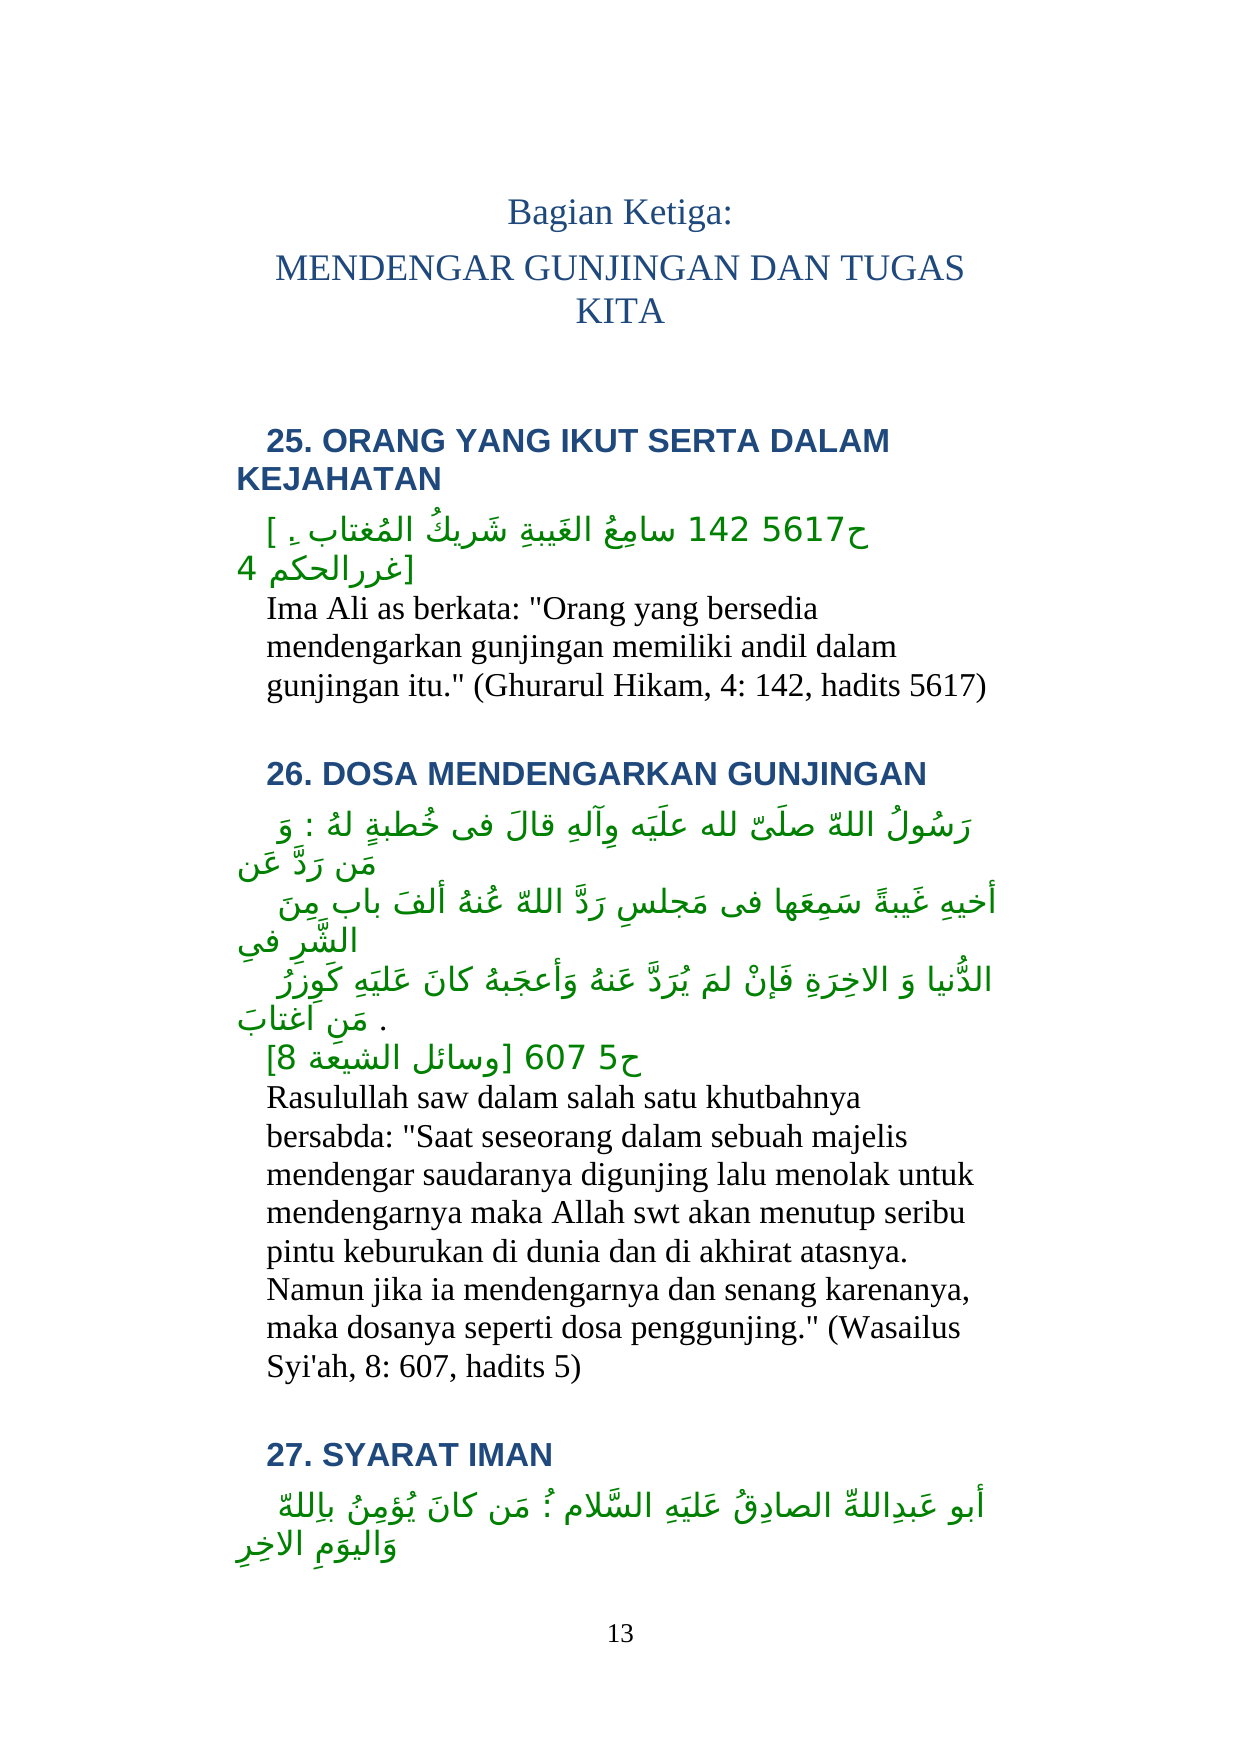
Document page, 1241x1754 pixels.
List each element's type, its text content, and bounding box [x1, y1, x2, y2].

text Namun jika ia mendengarnya dan senang karenanya, [236, 1269, 1004, 1308]
subtitle 26. DOSA MENDENGARKAN GUNJINGAN [236, 754, 1004, 792]
text Syi'ah, 8: 607, hadits 5) [236, 1346, 1004, 1384]
text [ح5 607 [وسائل الشيعة 8 [236, 1038, 1004, 1078]
text pintu keburukan di dunia dan di akhirat atasnya. [236, 1231, 1004, 1269]
subtitle MENDENGAR GUNJINGAN DAN TUGAS KITA [236, 245, 1004, 332]
text رَسُولُ اللهّ صلَىّ لله علَيَه وِآلهِ قالَ فى خُطبةٍ لهُ : وَ مَن رَدَّ عَن [236, 805, 1004, 883]
text الدُّنيا وَ الاخِرَةِ فَإنْ لمَ يُرَدَّ عَنهُ وَأعجَبهُ كانَ عَليَهِ كَوِزرُ مَنِ اغتابَ . [236, 960, 1004, 1038]
text Rasulullah saw dalam salah satu khutbahnya [236, 1078, 1004, 1116]
text mendengarkan gunjingan memiliki andil dalam [236, 627, 1004, 665]
text gunjingan itu." (Ghurarul Hikam, 4: 142, hadits 5617) [236, 665, 1004, 703]
subtitle 27. SYARAT IMAN [236, 1435, 1004, 1473]
text [ح5617 142 سامِعُ الغَيبةِ شَريكُ المُغتاب .ِ [غررالحكم 4 [236, 510, 1004, 588]
text أبو عَبدِاللهِّ الصادِقُ عَليَهِ السَّلام :ُ مَن كانَ يُؤمِنُ باِللهّ وَاليوَمِ الاخِرِ [236, 1486, 1004, 1564]
text mendengar saudaranya digunjing lalu menolak untuk [236, 1154, 1004, 1193]
text Ima Ali as berkata: "Orang yang bersedia [236, 588, 1004, 627]
text أخيهِ غَيبةً سَمِعَها فى مَجلسِ رَدَّ اللهّ عُنهُ ألفَ باب مِنَ الشَّرِ فىِ [236, 883, 1004, 960]
text maka dosanya seperti dosa penggunjing." (Wasailus [236, 1308, 1004, 1346]
text bersabda: "Saat seseorang dalam sebuah majelis [236, 1116, 1004, 1154]
subtitle Bagian Ketiga: [236, 190, 1004, 233]
text mendengarnya maka Allah swt akan menutup seribu [236, 1193, 1004, 1231]
subtitle 25. ORANG YANG IKUT SERTA DALAM KEJAHATAN [236, 421, 1004, 498]
